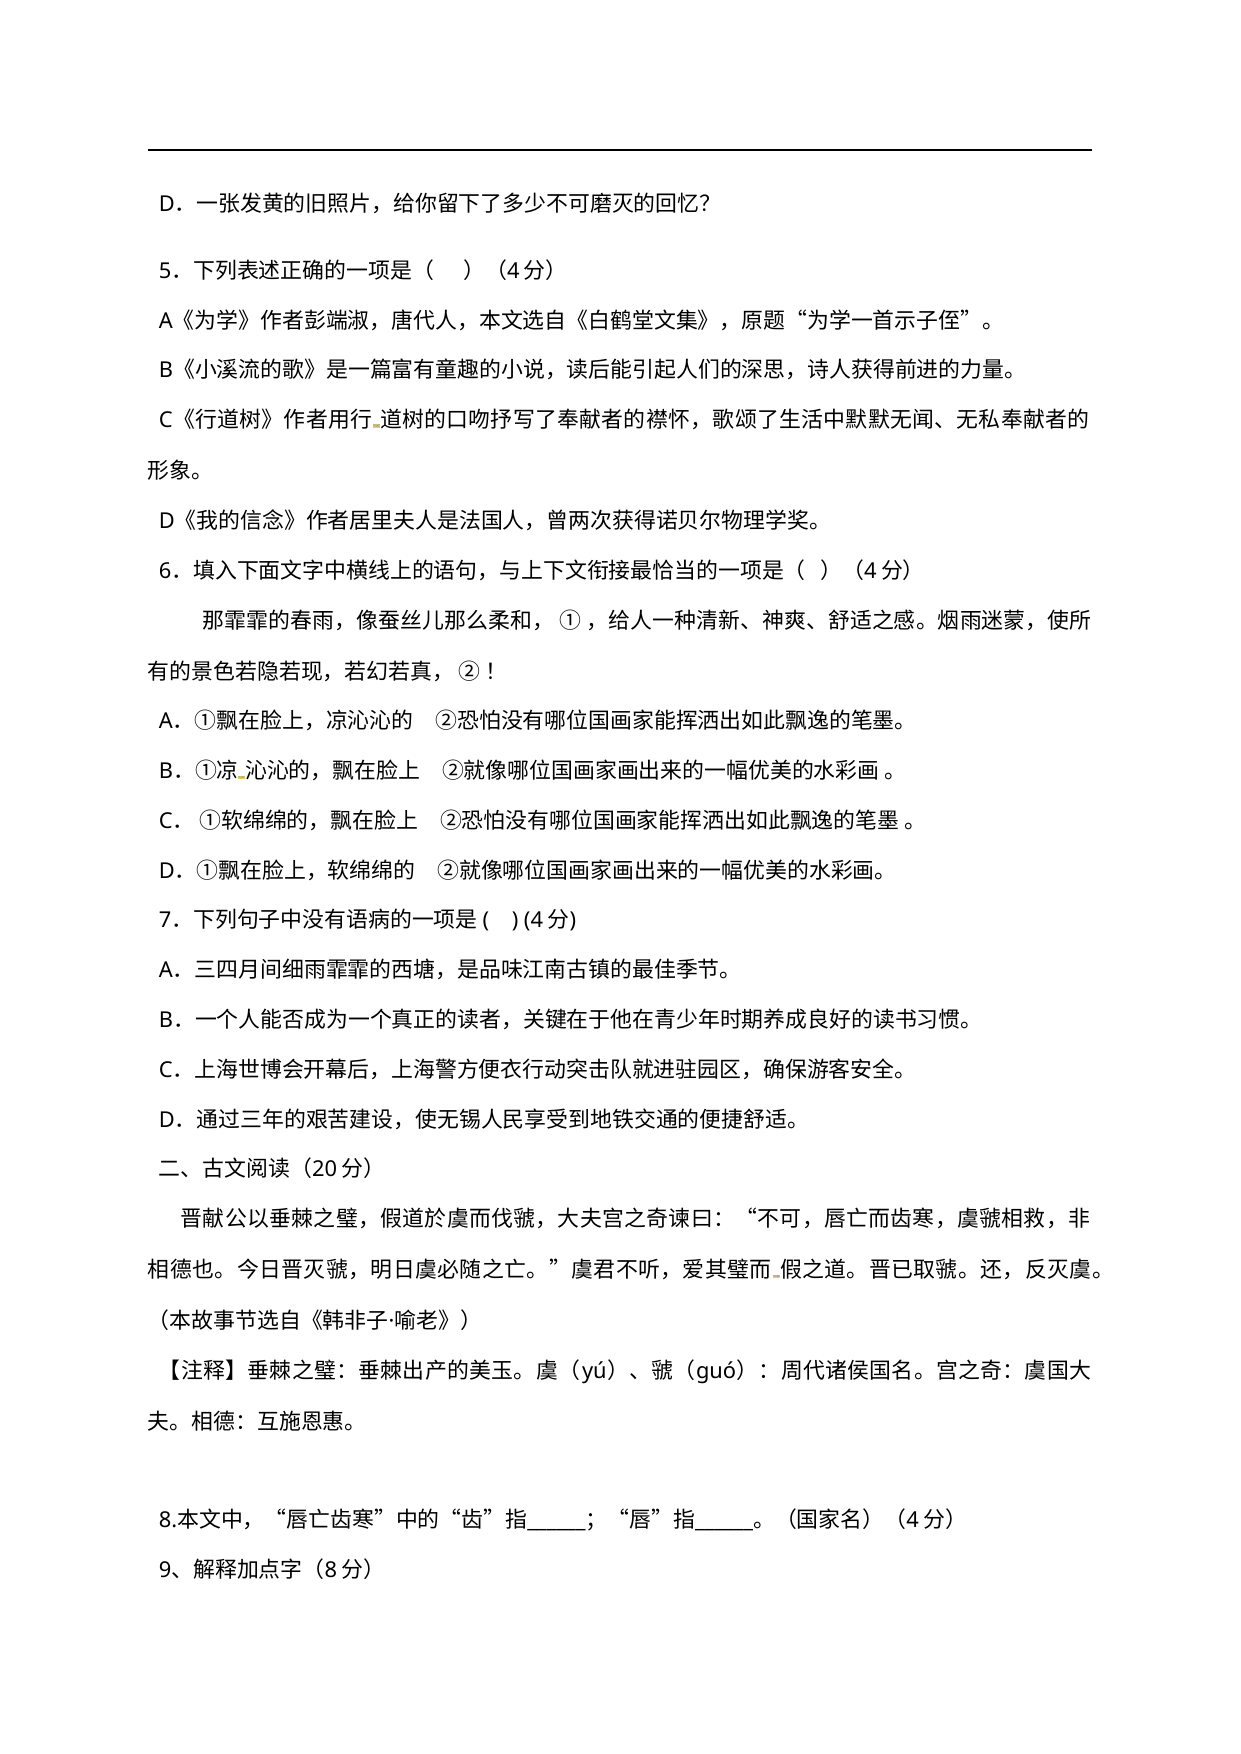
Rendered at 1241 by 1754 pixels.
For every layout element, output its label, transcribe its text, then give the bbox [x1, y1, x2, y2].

text 那霏霏的春雨，像蚕丝儿那么柔和， ① ，给人一种清新、神爽、舒适之感。烟雨迷蒙，使所有的景色若隐若现，若幻若真， ② ！ [148, 602, 1092, 686]
text B．一个人能否成为一个真正的读者，关键在于他在青少年时期养成良好的读书习惯。 [148, 1001, 1092, 1035]
text 【注释】垂棘之璧：垂棘出产的美玉。虞（yú）、虢（guó）：周代诸侯国名。宫之奇：虞国大夫。相德：互施恩惠。 [148, 1352, 1092, 1437]
text C． ①软绵绵的，飘在脸上 ②恐怕没有哪位国画家能挥洒出如此飘逸的笔墨 。 [148, 802, 1092, 836]
text A．三四月间细雨霏霏的西塘，是品味江南古镇的最佳季节。 [148, 951, 1092, 985]
text 二、古文阅读（20分） [148, 1150, 1092, 1184]
text A．①飘在脸上，凉沁沁的 ②恐怕没有哪位国画家能挥洒出如此飘逸的笔墨。 [148, 702, 1092, 736]
text 8.本文中，“唇亡齿寒”中的“齿”指______；“唇”指______。（国家名）（4分） [148, 1501, 1092, 1535]
text 6．填入下面文字中横线上的语句，与上下文衔接最恰当的一项是（ ）（4分） [148, 552, 1092, 586]
text D．①飘在脸上，软绵绵的 ②就像哪位国画家画出来的一幅优美的水彩画。 [148, 852, 1092, 886]
text 9、解释加点字（8分） [148, 1551, 1092, 1585]
text C《行道树》作者用行道树的口吻抒写了奉献者的襟怀，歌颂了生活中默默无闻、无私奉献者的形象。 [148, 401, 1092, 486]
text 5．下列表述正确的一项是（ ）（4分） [148, 252, 1092, 286]
text D．通过三年的艰苦建设，使无锡人民享受到地铁交通的便捷舒适。 [148, 1101, 1092, 1134]
text 7．下列句子中没有语病的一项是 ( ) (4分) [148, 901, 1092, 935]
text B《小溪流的歌》是一篇富有童趣的小说，读后能引起人们的深思，诗人获得前进的力量。 [148, 351, 1092, 385]
text D《我的信念》作者居里夫人是法国人，曾两次获得诺贝尔物理学奖。 [148, 502, 1092, 536]
text A《为学》作者彭端淑，唐代人，本文选自《白鹤堂文集》，原题“为学一首示子侄”。 [148, 302, 1092, 336]
text B．①凉沁沁的，飘在脸上 ②就像哪位国画家画出来的一幅优美的水彩画 。 [148, 752, 1092, 786]
text 晋献公以垂棘之璧，假道於虞而伐虢，大夫宫之奇谏曰：“不可，唇亡而齿寒，虞虢相救，非相德也。今日晋灭虢，明日虞必随之亡。”虞君不听，爱其璧而假之道。晋已取虢。还，反灭虞。（本故事节选自《韩非子·喻老》） [148, 1200, 1092, 1336]
text D．一张发黄的旧照片，给你留下了多少不可磨灭的回忆？ [158, 164, 1092, 232]
text C．上海世博会开幕后，上海警方便衣行动突击队就进驻园区，确保游客安全。 [148, 1051, 1092, 1085]
